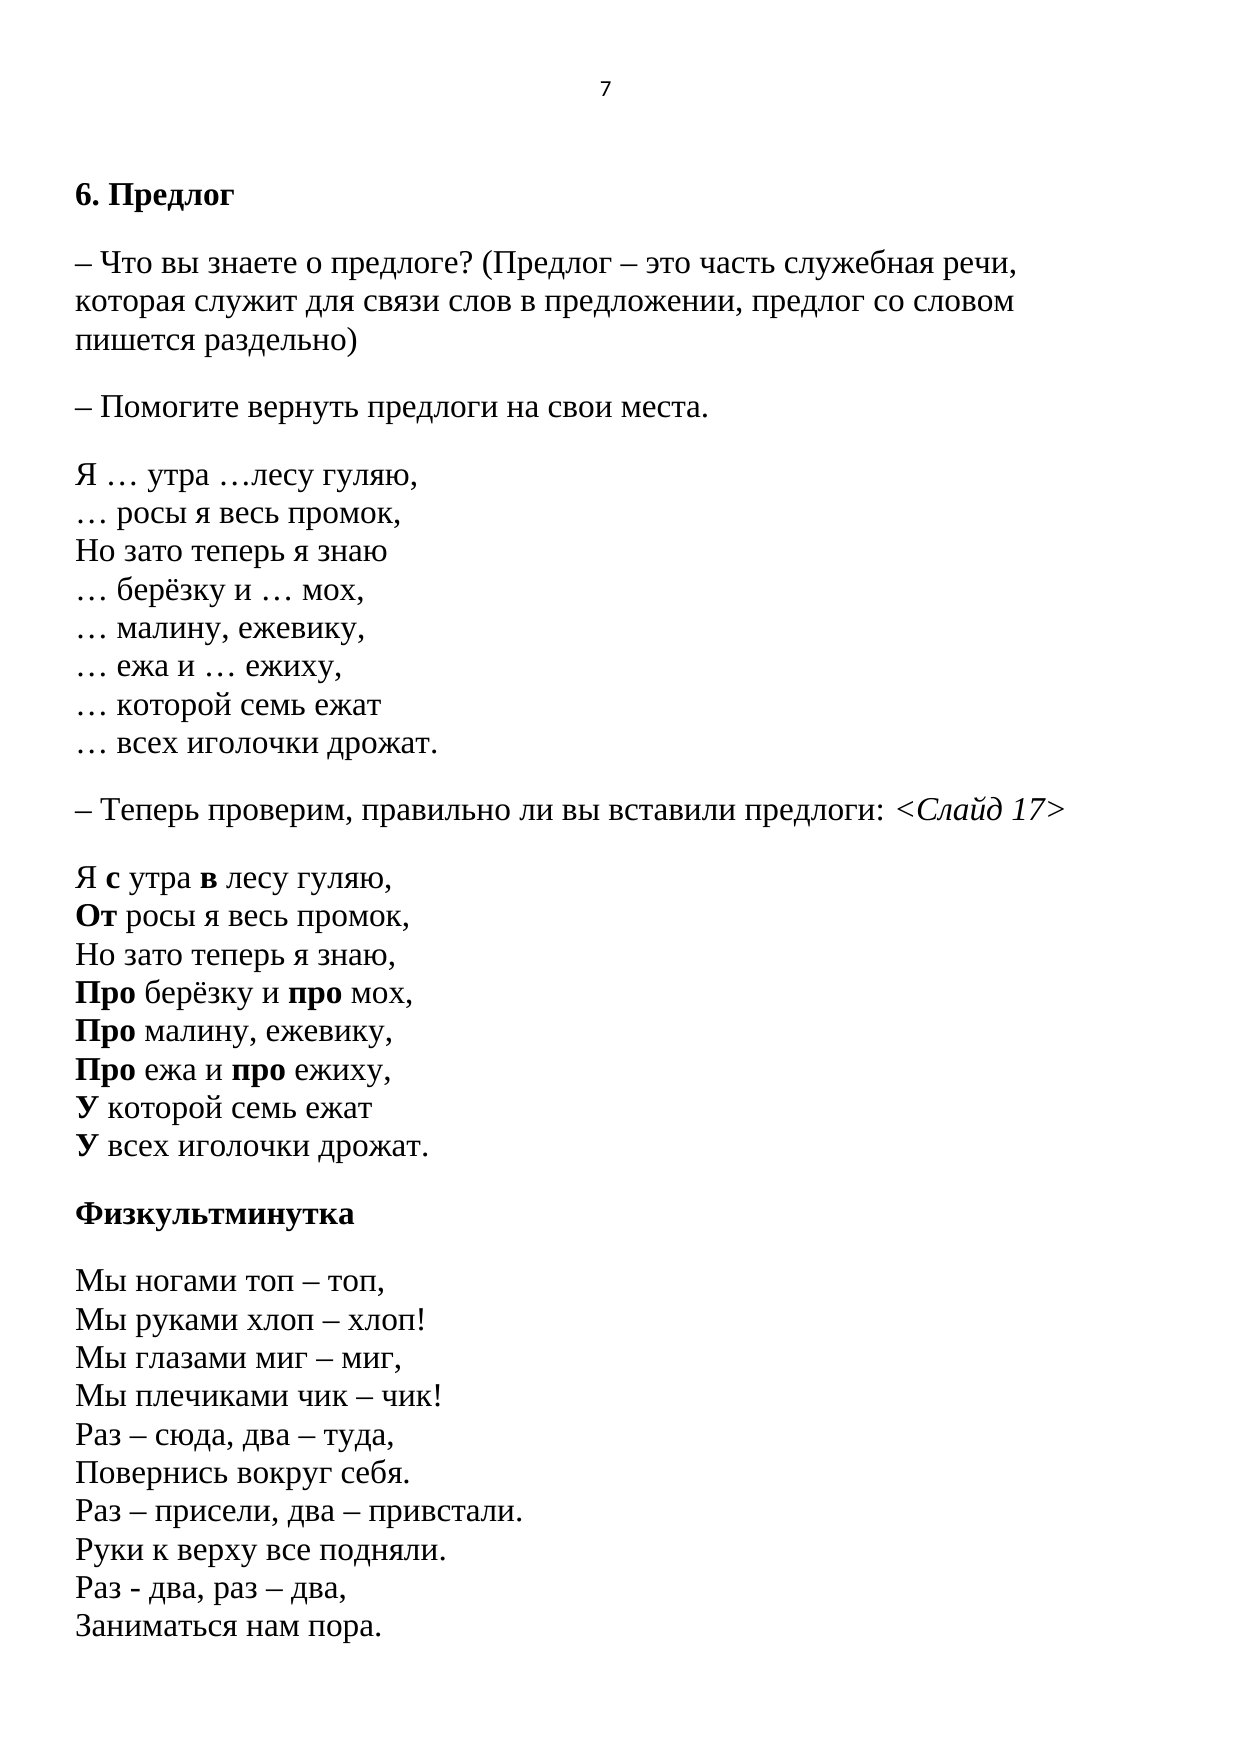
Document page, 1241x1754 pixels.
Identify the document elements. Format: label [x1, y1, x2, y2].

table_header [59, 130, 1152, 1689]
